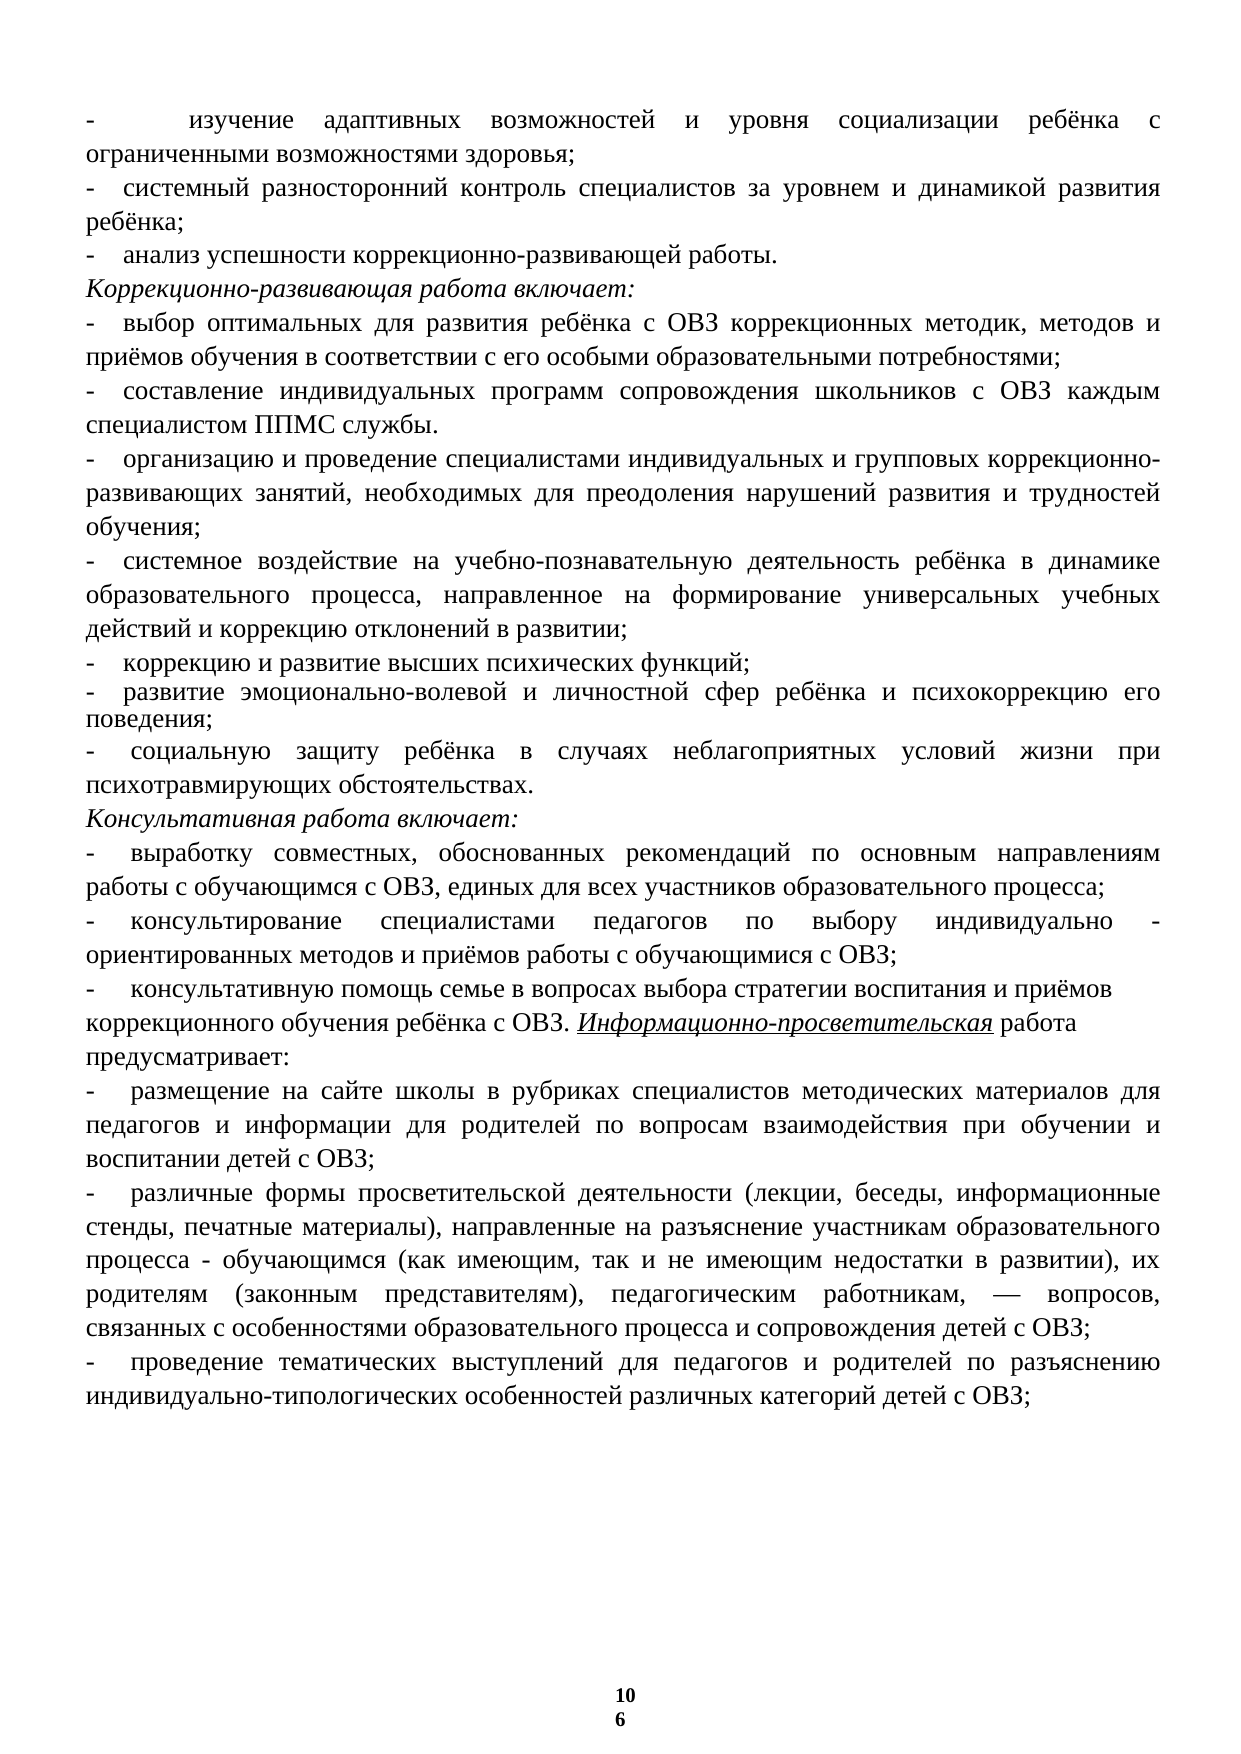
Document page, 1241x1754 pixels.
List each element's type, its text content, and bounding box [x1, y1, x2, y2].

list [86, 101, 1162, 169]
list организацию и проведение специалистами индивидуальных и групповых коррекционно-развивающих занятий, необходимых для преодоления нарушений развития и трудностей обучения; [86, 441, 1162, 542]
list консультативную помощь семье в вопросах выбора стратегии воспитания и приёмов коррекционного обучения ребёнка с ОВЗ. Информационно-просветительская работа предусматривает: [86, 970, 1162, 1072]
list развитие эмоционально-волевой и личностной сфер ребёнка и психокоррекцию его поведения; [86, 678, 1162, 732]
list системное воздействие на учебно-познавательную деятельность ребёнка в динамике образовательного процесса, направленное на формирование универсальных учебных действий и коррекцию отклонений в развитии; [86, 542, 1162, 644]
list системный разносторонний контроль специалистов за уровнем и динамикой развития ребёнка; [86, 169, 1162, 237]
list составление индивидуальных программ сопровождения школьников с ОВЗ каждым специалистом ППМС службы. [86, 373, 1162, 441]
list различные формы просветительской деятельности (лекции, беседы, информационные стенды, печатные материалы), направленные на разъяснение участникам образовательного процесса - обучающимся (как имеющим, так и не имеющим недостатки в развитии), их родителям (законным представителям), педагогическим работникам, — вопросов, связанных с особенностями образовательного процесса и сопровождения детей с ОВЗ; [86, 1174, 1162, 1344]
list коррекцию и развитие высших психических функций; [86, 644, 1162, 678]
list выработку совместных, обоснованных рекомендаций по основным направлениям работы с обучающимся с ОВЗ, единых для всех участников образовательного процесса; [86, 834, 1162, 902]
text Коррекционно-развивающая работа включает: [86, 271, 1162, 305]
list социальную защиту ребёнка в случаях неблагоприятных условий жизни при психотравмирующих обстоятельствах. [86, 732, 1162, 800]
text Консультативная работа включает: [86, 800, 1162, 834]
list консультирование специалистами педагогов по выбору индивидуально - ориентированных методов и приёмов работы с обучающимися с ОВЗ; [86, 902, 1162, 970]
list проведение тематических выступлений для педагогов и родителей по разъяснению индивидуально-типологических особенностей различных категорий детей с ОВЗ; [86, 1344, 1162, 1412]
list выбор оптимальных для развития ребёнка с ОВЗ коррекционных методик, методов и приёмов обучения в соответствии с его особыми образовательными потребностями; [86, 305, 1162, 373]
list размещение на сайте школы в рубриках специалистов методических материалов для педагогов и информации для родителей по вопросам взаимодействия при обучении и воспитании детей с ОВЗ; [86, 1072, 1162, 1174]
list анализ успешности коррекционно-развивающей работы. [86, 237, 1162, 271]
